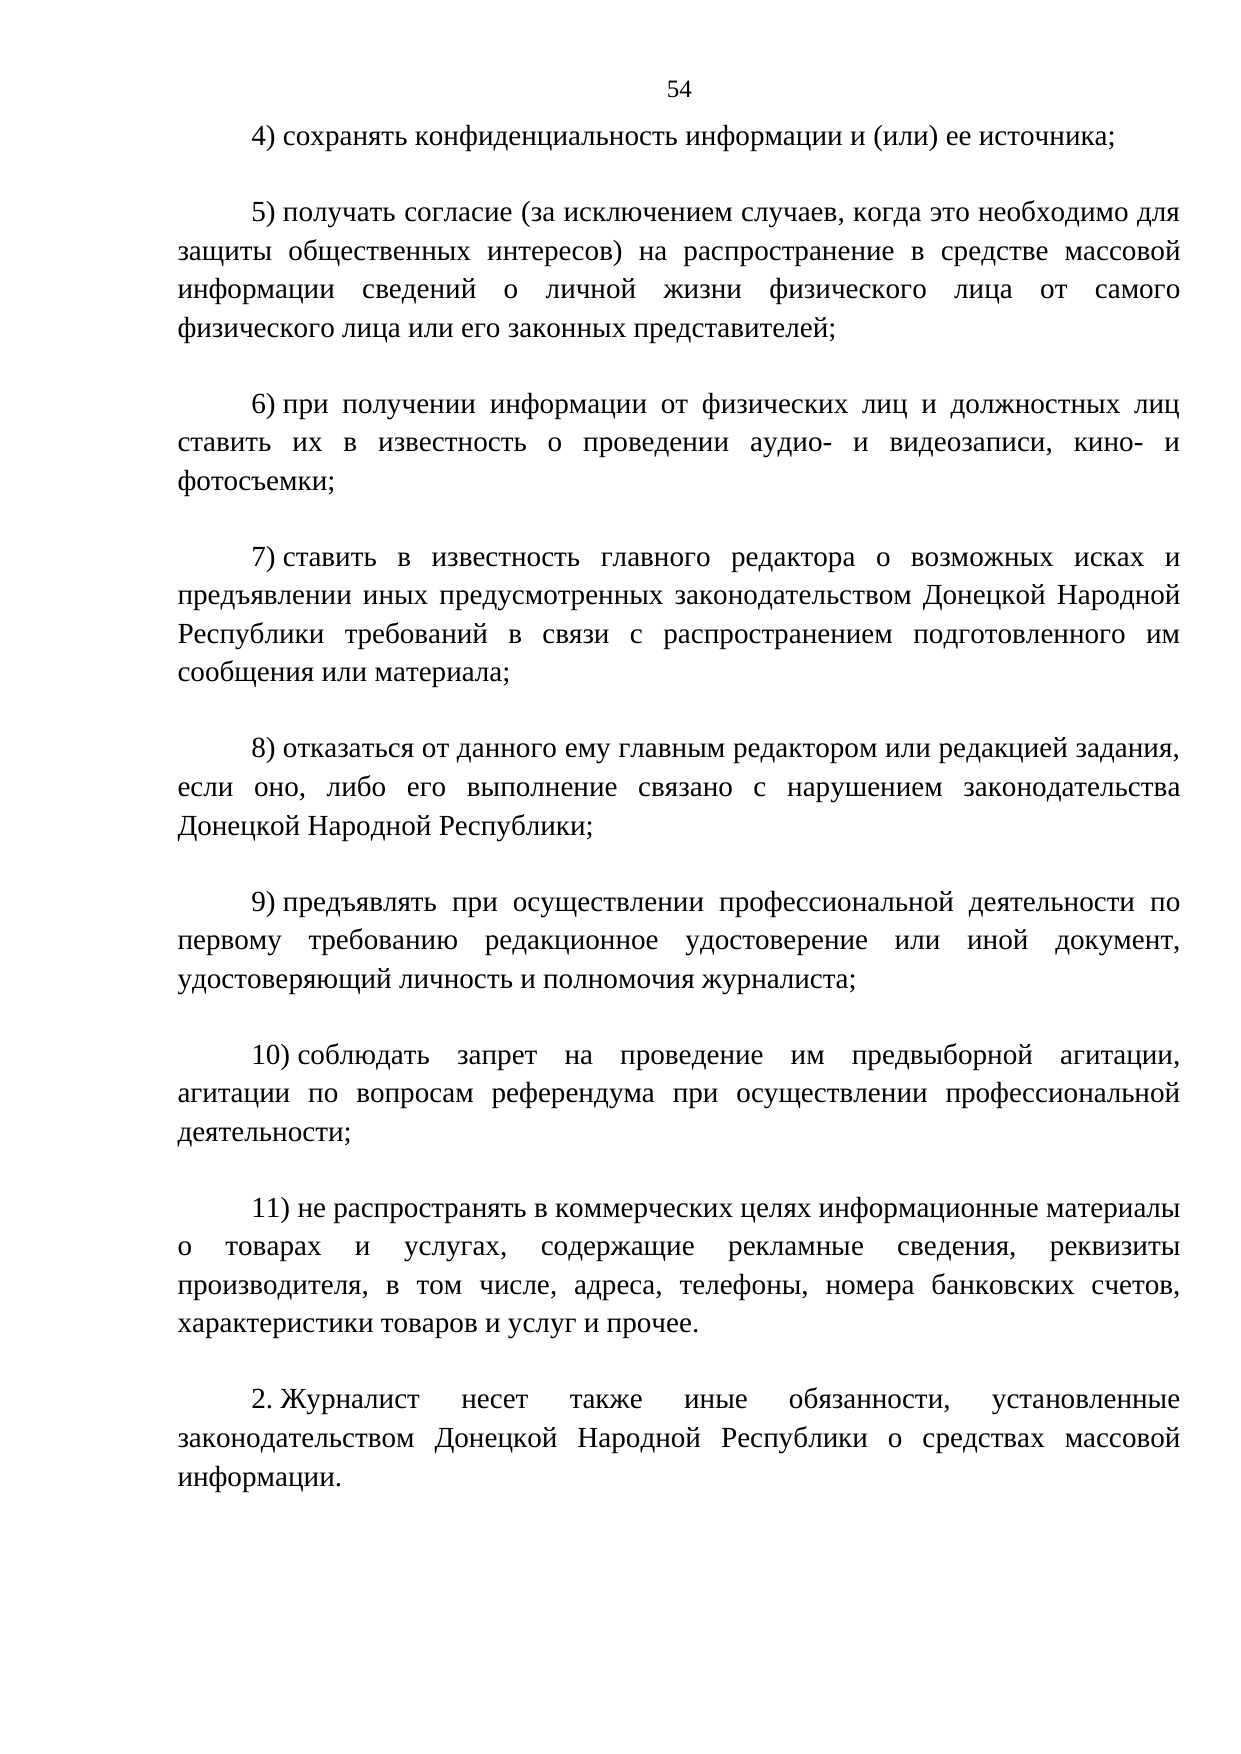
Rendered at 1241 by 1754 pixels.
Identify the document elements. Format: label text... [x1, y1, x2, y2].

text 8) отказаться от данного ему главным редактором или редакцией задания, если оно, либо его выполнение связано с нарушением законодательства Донецкой Народной Республики; [177, 731, 1181, 841]
text 11) не распространять в коммерческих целях информационные материалы о товарах и услугах, содержащие рекламные сведения, реквизиты производителя, в том числе, адреса, телефоны, номера банковских счетов, характеристики товаров и услуг и прочее. [177, 1190, 1181, 1339]
text 2. Журналист несет также иные обязанности, установленные законодательством Донецкой Народной Республики о средствах массовой информации. [177, 1382, 1181, 1492]
text 7) ставить в известность главного редактора о возможных исках и предъявлении иных предусмотренных законодательством Донецкой Народной Республики требований в связи с распространением подготовленного им сообщения или материала; [177, 539, 1181, 688]
text 5) получать согласие (за исключением случаев, когда это необходимо для защиты общественных интересов) на распространение в средстве массовой информации сведений о личной жизни физического лица от самого физического лица или его законных представителей; [177, 194, 1181, 343]
text 9) предъявлять при осуществлении профессиональной деятельности по первому требованию редакционное удостоверение или иной документ, удостоверяющий личность и полномочия журналиста; [177, 884, 1181, 994]
text 4) сохранять конфиденциальность информации и (или) ее источника; [177, 118, 1181, 152]
text 10) соблюдать запрет на проведение им предвыборной агитации, агитации по вопросам референдума при осуществлении профессиональной деятельности; [177, 1037, 1181, 1147]
text 6) при получении информации от физических лиц и должностных лиц ставить их в известность о проведении аудио- и видеозаписи, кино- и фотосъемки; [177, 386, 1181, 496]
